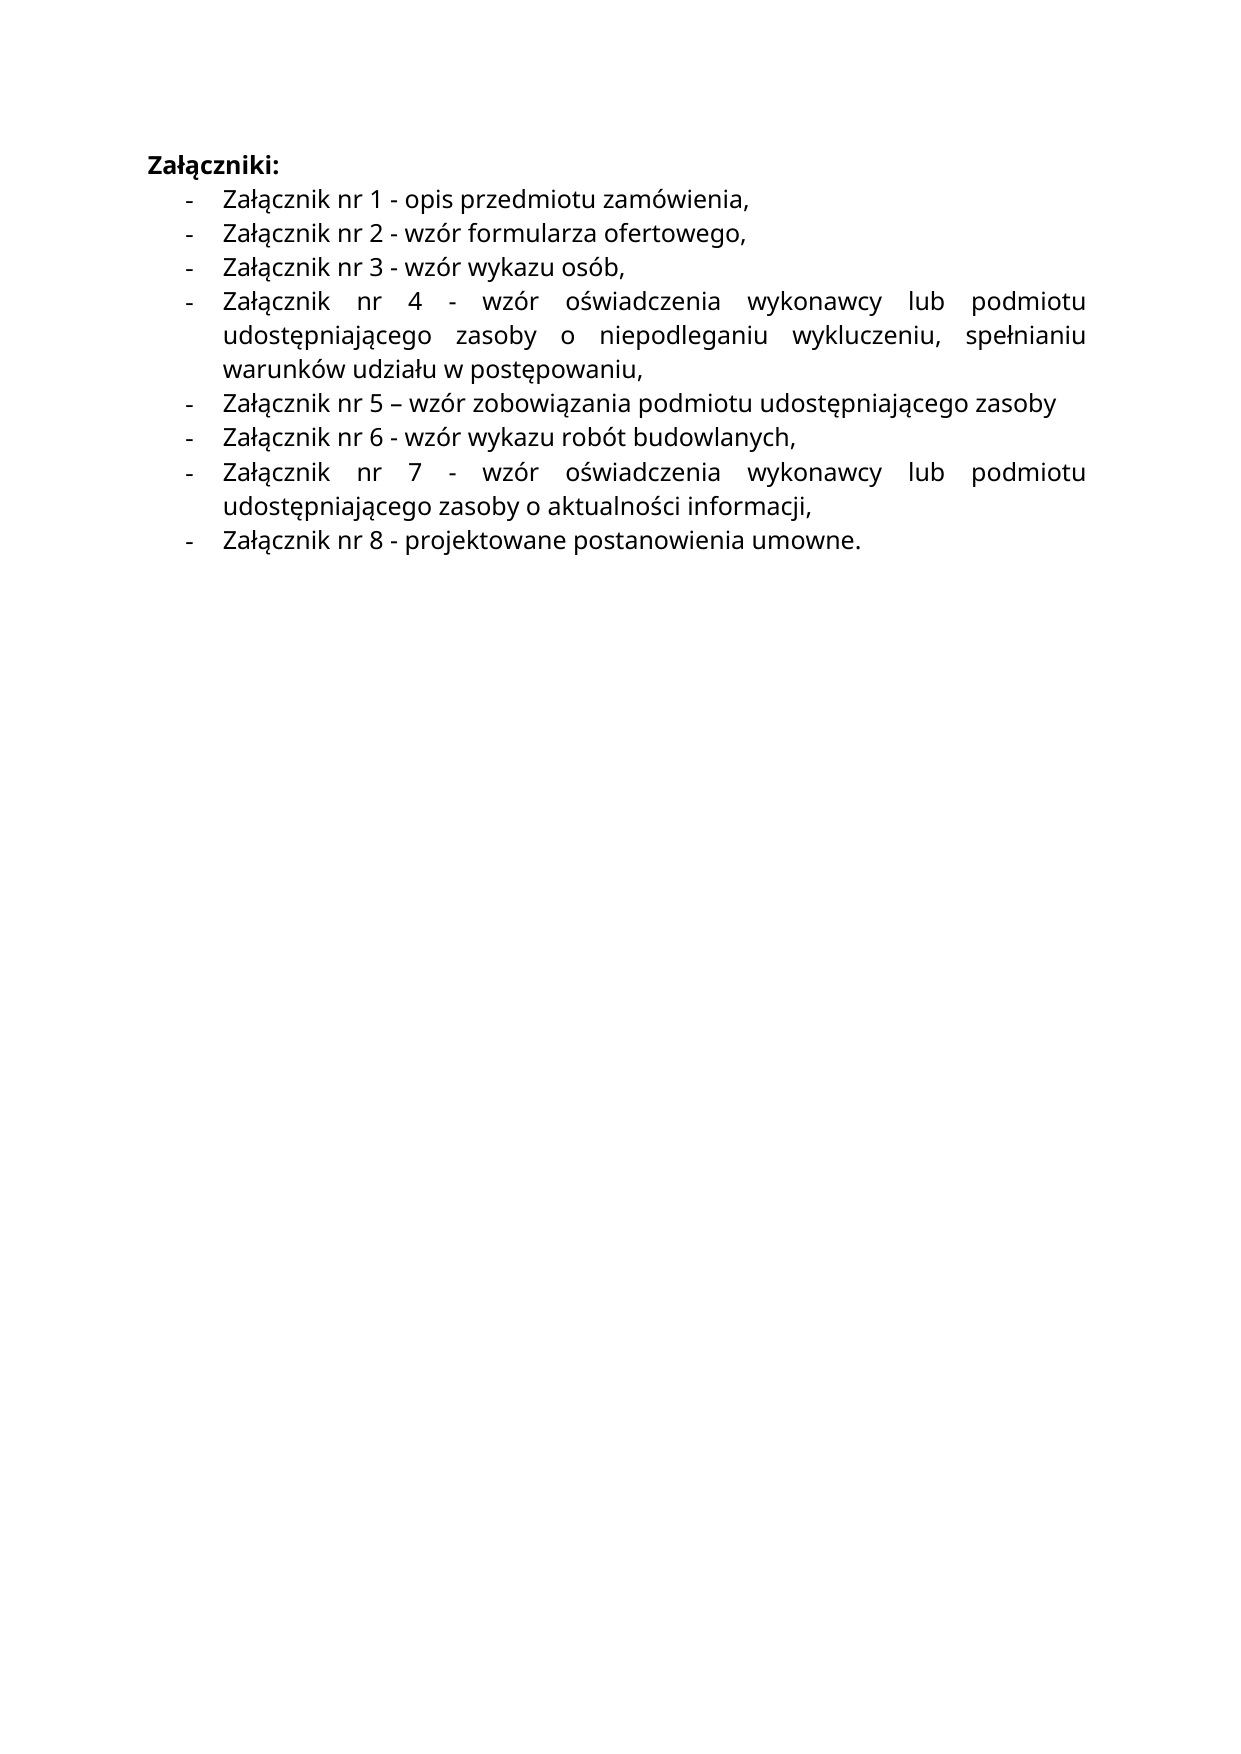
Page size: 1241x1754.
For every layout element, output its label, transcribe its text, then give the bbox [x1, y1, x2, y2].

list Załącznik nr 3 - wzór wykazu osób, [185, 250, 1087, 284]
list Załącznik nr 7 - wzór oświadczenia wykonawcy lub podmiotu udostępniającego zasoby o aktualności informacji, [185, 454, 1087, 522]
list Załącznik nr 2 - wzór formularza ofertowego, [185, 216, 1087, 250]
list Załącznik nr 5 – wzór zobowiązania podmiotu udostępniającego zasoby [185, 386, 1087, 420]
list Załącznik nr 4 - wzór oświadczenia wykonawcy lub podmiotu udostępniającego zasoby o niepodleganiu wykluczeniu, spełnianiu warunków udziału w postępowaniu, [185, 284, 1087, 386]
list Załącznik nr 1 - opis przedmiotu zamówienia, [185, 182, 1087, 216]
list Załącznik nr 8 - projektowane postanowienia umowne. [185, 522, 1087, 556]
text Załączniki: [148, 148, 1087, 182]
list Załącznik nr 6 - wzór wykazu robót budowlanych, [185, 420, 1087, 454]
